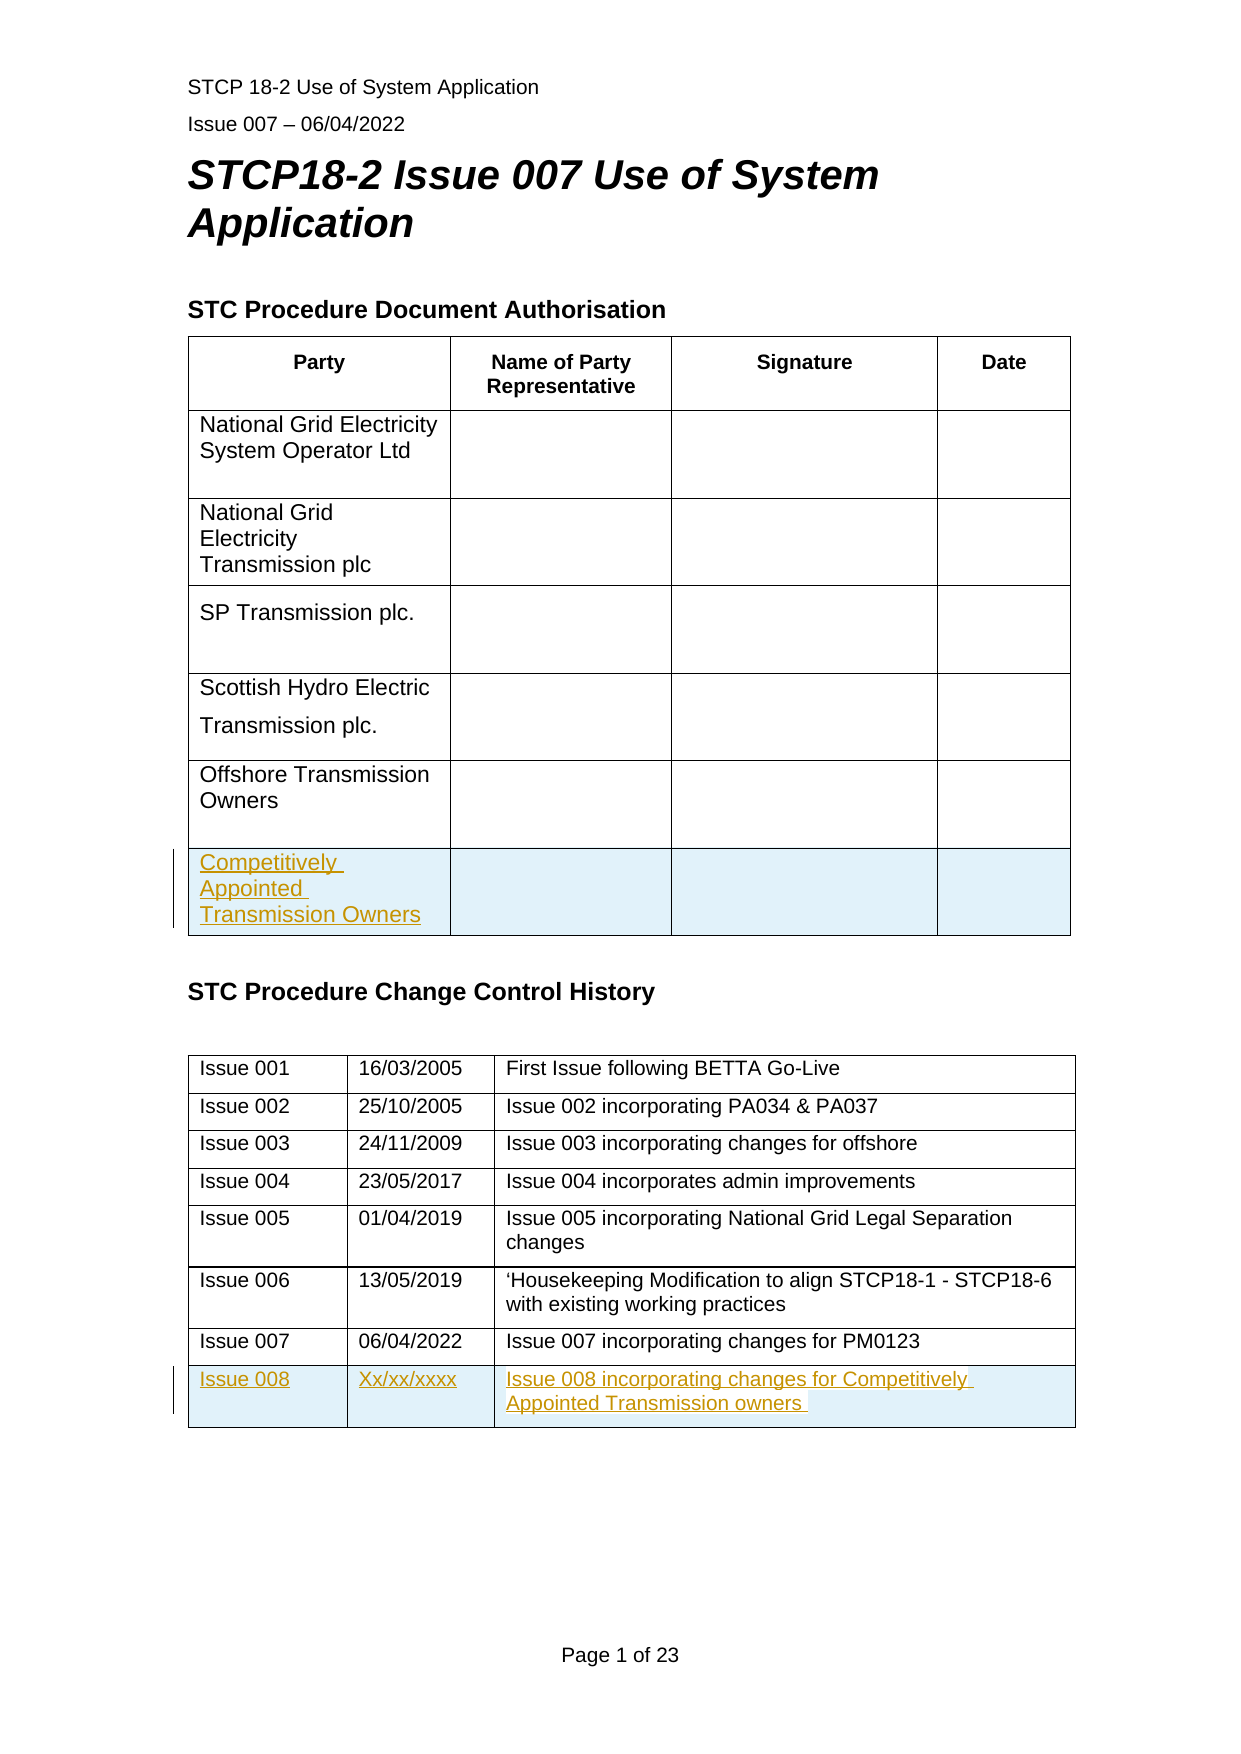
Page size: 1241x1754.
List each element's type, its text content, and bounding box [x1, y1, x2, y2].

table_cell [938, 761, 1070, 847]
table_cell Issue 006 [189, 1268, 347, 1328]
table_cell 23/05/2017 [348, 1169, 494, 1205]
table_cell SP Transmission plc. [189, 586, 450, 672]
table_cell 25/10/2005 [348, 1094, 494, 1130]
table_cell [451, 411, 671, 497]
table_cell Issue 005 [189, 1206, 347, 1266]
table_cell [672, 586, 937, 672]
table_cell [938, 674, 1070, 760]
table_cell [672, 761, 937, 847]
table_cell 06/04/2022 [348, 1329, 494, 1365]
table_header First Issue following BETTA Go-Live [495, 1056, 1075, 1092]
table_cell Issue 003 [189, 1131, 347, 1167]
table_cell [938, 499, 1070, 585]
table_cell Issue 002 incorporating PA034 & PA037 [495, 1094, 1075, 1130]
table_cell 01/04/2019 [348, 1206, 494, 1266]
table_cell Issue 002 [189, 1094, 347, 1130]
table_cell Issue 005 incorporating National Grid Legal Separation changes [495, 1206, 1075, 1266]
table_header Signature [672, 337, 937, 410]
table_cell Scottish Hydro Electric Transmission plc. [189, 674, 450, 760]
table_cell [938, 586, 1070, 672]
table_cell National Grid Electricity Transmission plc [189, 499, 450, 585]
subtitle STC Procedure Change Control History [187, 977, 1053, 1006]
table_cell 13/05/2019 [348, 1268, 494, 1328]
subtitle STC Procedure Document Authorisation [187, 295, 1053, 323]
table_cell [672, 499, 937, 585]
table_cell [938, 411, 1070, 497]
table_cell Issue 003 incorporating changes for offshore [495, 1131, 1075, 1167]
table_cell [451, 586, 671, 672]
table_cell [451, 674, 671, 760]
table_cell [672, 411, 937, 497]
table_cell [672, 674, 937, 760]
table_cell Issue 004 incorporates admin improvements [495, 1169, 1075, 1205]
table_cell Issue 007 incorporating changes for PM0123 [495, 1329, 1075, 1365]
table_header Name of Party Representative [451, 337, 671, 410]
table_cell National Grid Electricity System Operator Ltd [189, 411, 450, 497]
table_cell 24/11/2009 [348, 1131, 494, 1167]
table_header 16/03/2005 [348, 1056, 494, 1092]
table_header Date [938, 337, 1070, 410]
subtitle STCP18-2 Issue 007 Use of System Application [187, 150, 1053, 246]
table_cell Issue 007 [189, 1329, 347, 1365]
table_cell ‘Housekeeping Modification to align STCP18-1 - STCP18-6 with existing working practices [495, 1268, 1075, 1328]
table_cell Offshore Transmission Owners [189, 761, 450, 847]
table_cell Issue 004 [189, 1169, 347, 1205]
table_cell [451, 761, 671, 847]
table_cell [451, 499, 671, 585]
table_header Issue 001 [189, 1056, 347, 1092]
table_header Party [189, 337, 450, 410]
